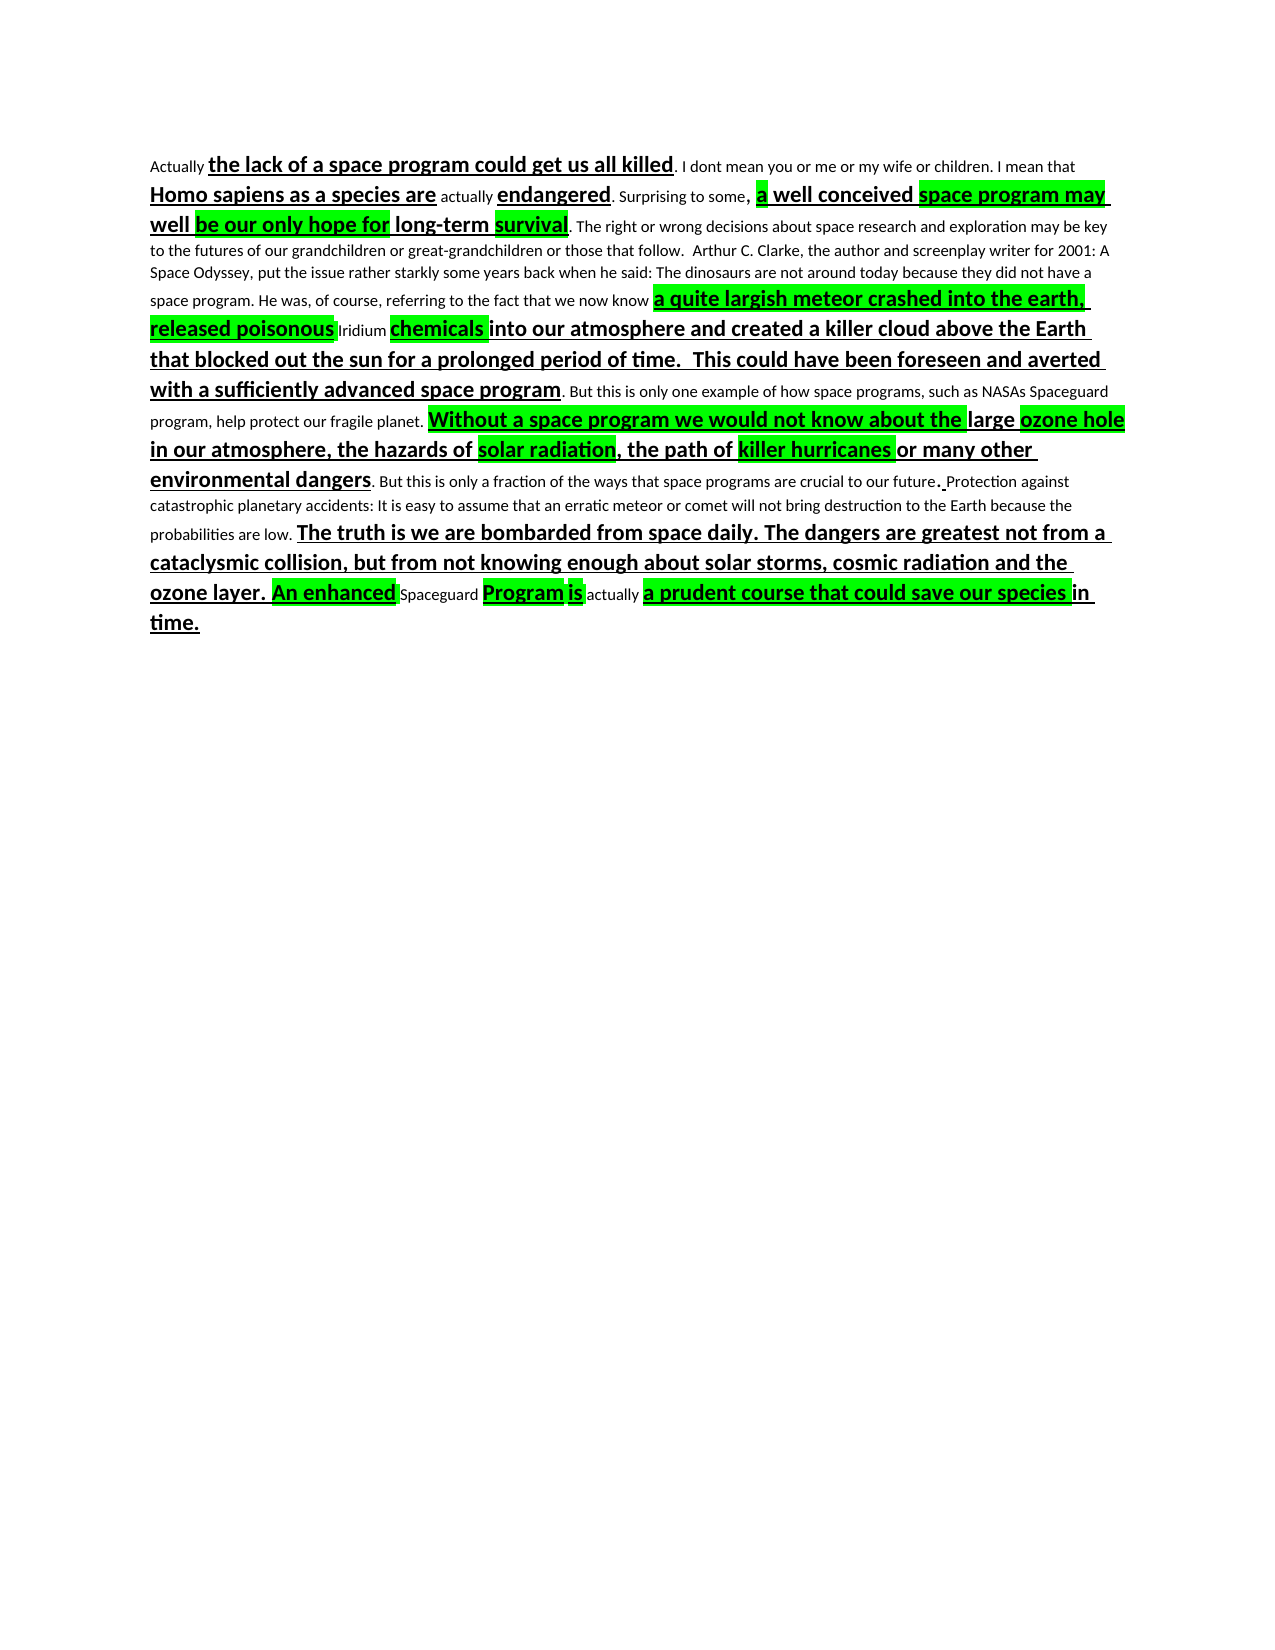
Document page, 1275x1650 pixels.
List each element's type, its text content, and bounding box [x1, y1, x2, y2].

text Actually the lack of a space program could get us all killed. I dont mean you or me or my wife or children. I mean that Homo sapiens as a species are actually endangered. Surprising to some, a well conceived space program may well be our only hope for long-term survival. The right or wrong decisions about space research and exploration may be key to the futures of our grandchildren or great-grandchildren or those that follow. Arthur C. Clarke, the author and screenplay writer for 2001: A Space Odyssey, put the issue rather starkly some years back when he said: The dinosaurs are not around today because they did not have a space program. He was, of course, referring to the fact that we now know a quite largish meteor crashed into the earth, released poisonous Iridium chemicals into our atmosphere and created a killer cloud above the Earth that blocked out the sun for a prolonged period of time. This could have been foreseen and averted with a sufficiently advanced space program. But this is only one example of how space programs, such as NASAs Spaceguard program, help protect our fragile planet. Without a space program we would not know about the large ozone hole in our atmosphere, the hazards of solar radiation, the path of killer hurricanes or many other environmental dangers. But this is only a fraction of the ways that space programs are crucial to our future. Protection against catastrophic planetary accidents: It is easy to assume that an erratic meteor or comet will not bring destruction to the Earth because the probabilities are low. The truth is we are bombarded from space daily. The dangers are greatest not from a cataclysmic collision, but from not knowing enough about solar storms, cosmic radiation and the ozone layer. An enhanced Spaceguard Program is actually a prudent course that could save our species in time. [150, 150, 1125, 636]
